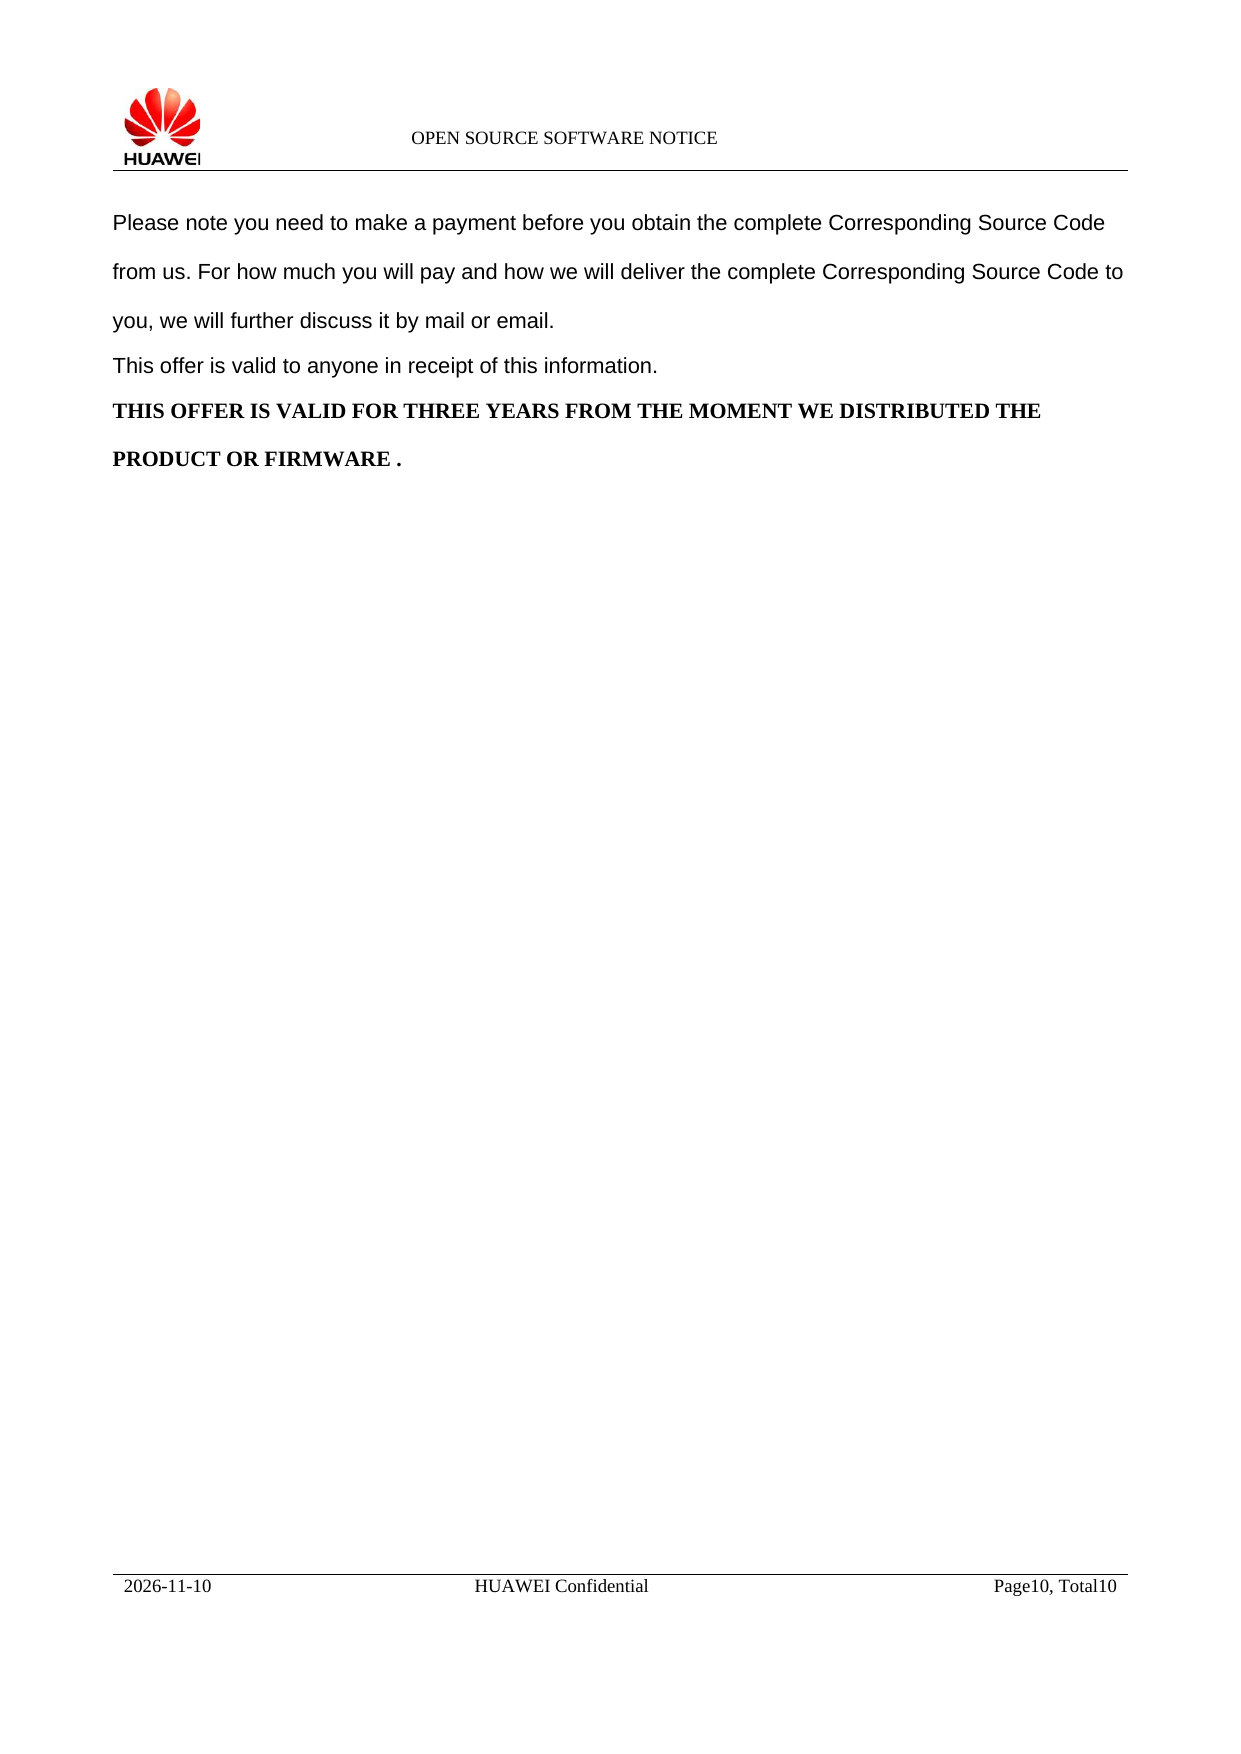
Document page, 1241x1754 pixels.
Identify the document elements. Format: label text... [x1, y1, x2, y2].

text This offer is valid for three years from the moment we distributed the product or firmware . [112, 394, 1128, 475]
text Please note you need to make a payment before you obtain the complete Corresponding Source Code from us. For how much you will pay and how we will deliver the complete Corresponding Source Code to you, we will further discuss it by mail or email. [112, 206, 1128, 336]
text This offer is valid to anyone in receipt of this information. [112, 349, 1128, 381]
picture [124, 88, 201, 165]
